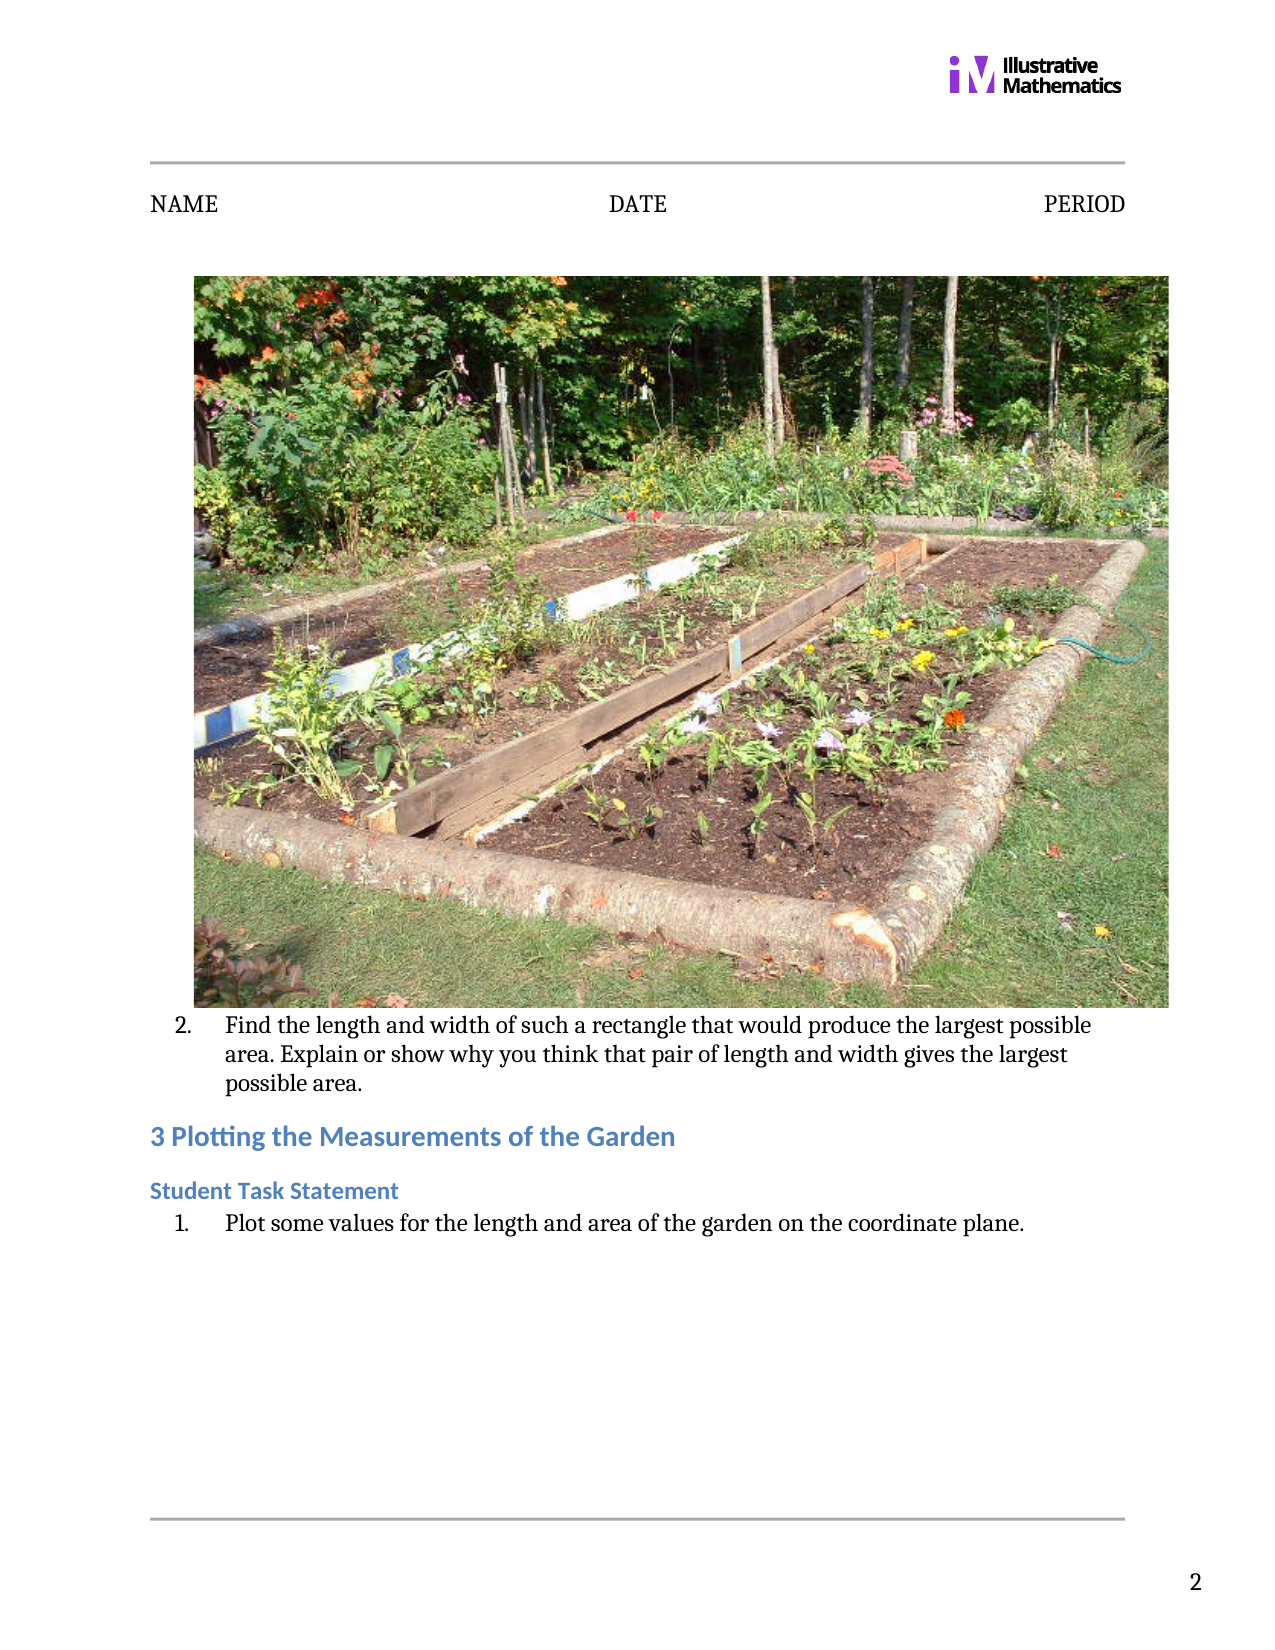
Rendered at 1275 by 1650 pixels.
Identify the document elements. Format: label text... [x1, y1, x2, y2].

subtitle Student Task Statement [150, 1175, 1125, 1205]
list Plot some values for the length and area of the garden on the coordinate plane. [175, 1209, 1125, 1238]
list Find the length and width of such a rectangle that would produce the largest possible area. Explain or show why you think that pair of length and width gives the largest possible area. [175, 1011, 1125, 1097]
subtitle 3 Plotting the Measurements of the Garden [150, 1118, 1125, 1154]
picture [949, 55, 1121, 93]
picture [193, 276, 1169, 1008]
